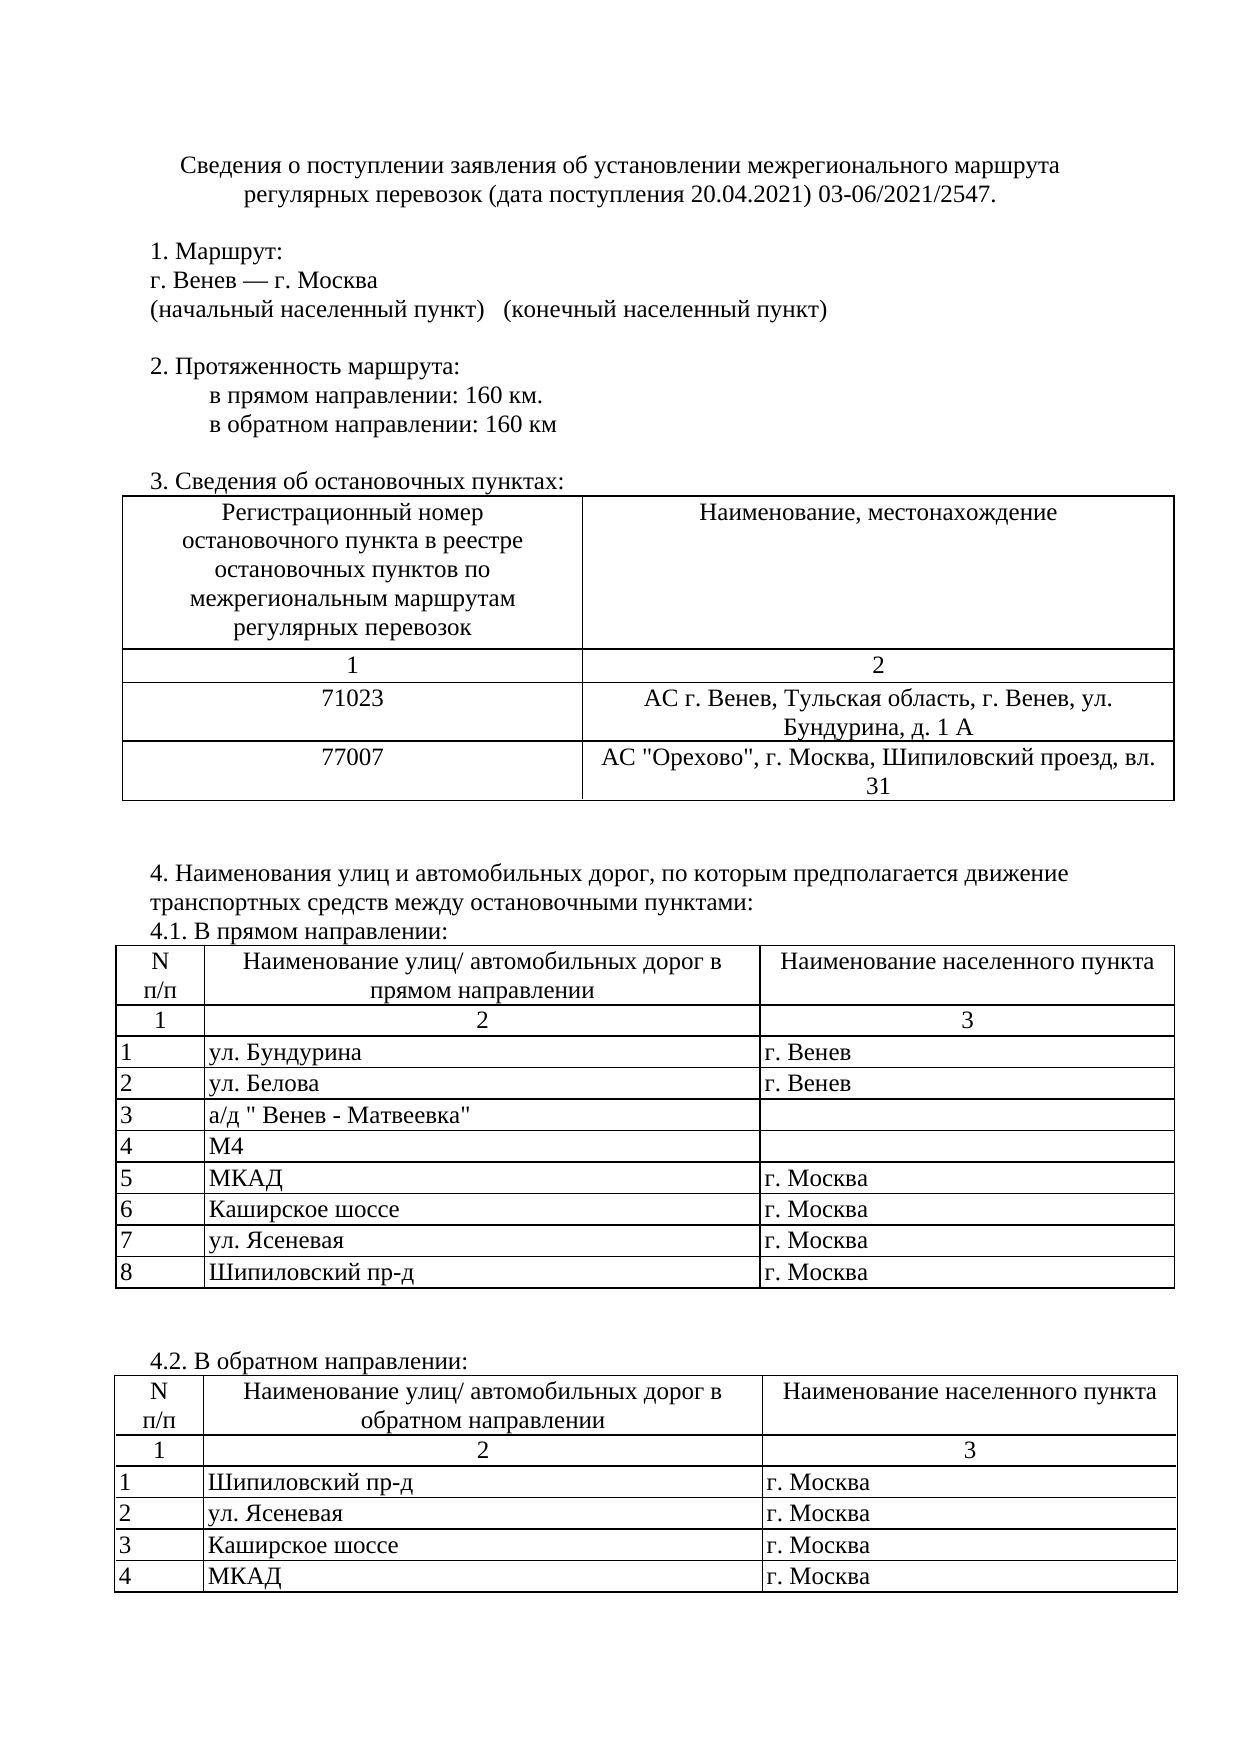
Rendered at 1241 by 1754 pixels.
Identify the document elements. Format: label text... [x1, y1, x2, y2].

table_cell г. Москва [761, 1226, 1174, 1256]
table_cell 2 [117, 1068, 204, 1098]
table_cell 71023 [123, 683, 582, 740]
table_cell г. Москва [763, 1497, 1177, 1528]
table_cell [761, 1100, 1174, 1130]
table_cell 77007 [123, 742, 582, 799]
table_header Наименование, местонахождение [583, 497, 1173, 648]
table_cell 1 [117, 1037, 204, 1067]
table_cell 3 [761, 1006, 1174, 1035]
table_cell ул. Ясеневая [205, 1226, 759, 1256]
table_cell 5 [117, 1163, 204, 1193]
table_cell 8 [117, 1257, 204, 1287]
table_cell 4 [115, 1561, 203, 1591]
table_cell 1 [115, 1466, 203, 1497]
table_cell 6 [117, 1194, 204, 1224]
table_cell г. Москва [761, 1257, 1174, 1287]
table_cell ул. Ясеневая [204, 1498, 762, 1528]
table_cell АС "Орехово", г. Москва, Шипиловский проезд, вл. 31 [583, 742, 1173, 799]
table_cell 1 [123, 650, 582, 681]
table_cell г. Москва [763, 1560, 1177, 1591]
table_cell Каширское шоссе [204, 1530, 762, 1560]
table_cell МКАД [205, 1163, 759, 1193]
table_header N п/п [115, 1376, 203, 1434]
table_cell 2 [583, 650, 1173, 681]
table_cell 7 [117, 1226, 204, 1256]
text 1. Маршрут: [150, 236, 1090, 265]
text (начальный населенный пункт) (конечный населенный пункт) [150, 294, 1090, 322]
text в прямом направлении: 160 км. [150, 380, 1090, 409]
table_header Наименование улиц/ автомобильных дорог в обратном направлении [204, 1376, 762, 1434]
table_cell [761, 1131, 1174, 1161]
text 3. Сведения об остановочных пунктах: [150, 466, 1090, 495]
text 4.2. В обратном направлении: [150, 1346, 1090, 1375]
text в обратном направлении: 160 км [150, 409, 1090, 437]
table_header N п/п [117, 946, 204, 1004]
text 4. Наименования улиц и автомобильных дорог, по которым предполагается движение транспортных средств между остановочными пунктами: [150, 858, 1090, 916]
text Сведения о поступлении заявления об установлении межрегионального маршрута регулярных перевозок (дата поступления 20.04.2021) 03-06/2021/2547. [150, 150, 1090, 207]
table_cell ул. Белова [205, 1068, 759, 1098]
table_cell 3 [115, 1529, 203, 1560]
table_header Наименование улиц/ автомобильных дорог в прямом направлении [205, 946, 759, 1004]
table_cell г. Москва [761, 1163, 1174, 1193]
table_cell 3 [763, 1434, 1177, 1465]
table_cell г. Москва [763, 1465, 1177, 1497]
table_cell 1 [115, 1435, 203, 1465]
table_cell Каширское шоссе [205, 1194, 759, 1224]
table_header Наименование населенного пункта [761, 946, 1174, 1004]
table_cell Шипиловский пр-д [205, 1257, 759, 1287]
table_cell г. Венев [761, 1037, 1174, 1067]
table_cell г. Москва [761, 1194, 1174, 1224]
table_cell 4 [117, 1131, 204, 1161]
table_cell Шипиловский пр-д [204, 1467, 762, 1497]
table_cell МКАД [204, 1561, 762, 1591]
text 4.1. В прямом направлении: [150, 916, 1090, 945]
table_cell ул. Бундурина [205, 1037, 759, 1067]
table_cell АС г. Венев, Тульская область, г. Венев, ул. Бундурина, д. 1 А [583, 683, 1173, 740]
table_cell 2 [115, 1498, 203, 1528]
table_cell 2 [205, 1006, 759, 1035]
table_cell 2 [204, 1436, 762, 1465]
table_cell М4 [205, 1131, 759, 1161]
table_cell 3 [117, 1100, 204, 1130]
table_header Регистрационный номер остановочного пункта в реестре остановочных пунктов по межрегиональным маршрутам регулярных перевозок [123, 497, 582, 648]
text 2. Протяженность маршрута: [150, 351, 1090, 380]
table_cell г. Венев [761, 1068, 1174, 1098]
text г. Венев — г. Москва [150, 265, 1090, 294]
table_cell 1 [117, 1006, 204, 1035]
table_cell г. Москва [763, 1528, 1177, 1560]
table_header Наименование населенного пункта [763, 1376, 1177, 1434]
table_cell а/д " Венев - Матвеевка" [205, 1100, 759, 1130]
